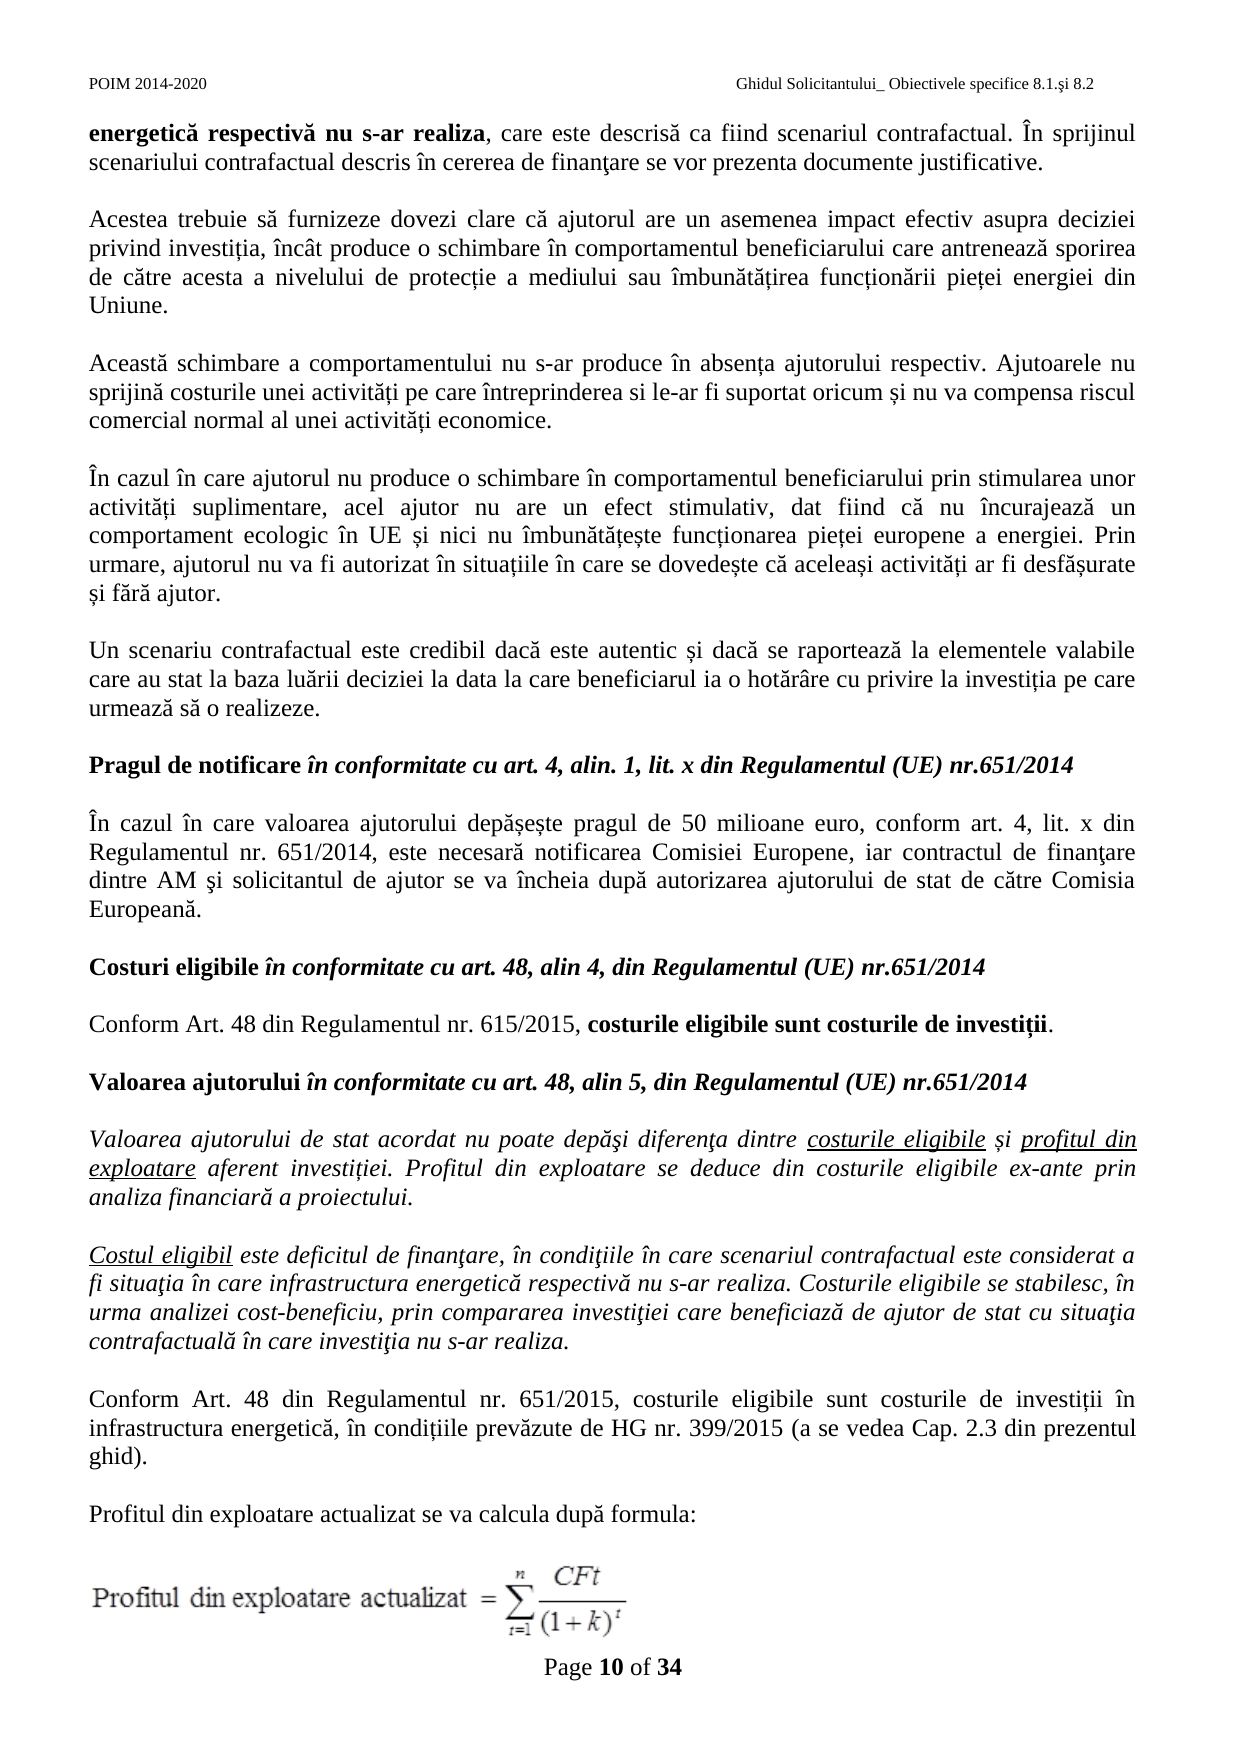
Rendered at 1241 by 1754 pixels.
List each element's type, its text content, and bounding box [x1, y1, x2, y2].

text Această schimbare a comportamentului nu s-ar produce în absența ajutorului respectiv. Ajutoarele nu sprijină costurile unei activități pe care întreprinderea si le-ar fi suportat oricum și nu va compensa riscul comercial normal al unei activități economice. [89, 348, 1137, 434]
text Profitul din exploatare actualizat se va calcula după formula: [89, 1499, 1137, 1528]
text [89, 118, 1137, 176]
text Valoarea ajutorului în conformitate cu art. 48, alin 5, din Regulamentul (UE) nr.651/2014 [89, 1067, 1137, 1096]
text Conform Art. 48 din Regulamentul nr. 651/2015, costurile eligibile sunt costurile de investiții în infrastructura energetică, în condițiile prevăzute de HG nr. 399/2015 (a se vedea Cap. 2.3 din prezentul ghid). [89, 1384, 1137, 1470]
text Pragul de notificare în conformitate cu art. 4, alin. 1, lit. x din Regulamentul (UE) nr.651/2014 [89, 751, 1137, 779]
text Costuri eligibile în conformitate cu art. 48, alin 4, din Regulamentul (UE) nr.651/2014 [89, 952, 1137, 981]
text Valoarea ajutorului de stat acordat nu poate depăşi diferenţa dintre costurile eligibile și profitul din exploatare aferent investiției. Profitul din exploatare se deduce din costurile eligibile ex-ante prin analiza financiară a proiectului. [89, 1124, 1137, 1211]
text Conform Art. 48 din Regulamentul nr. 615/2015, costurile eligibile sunt costurile de investiții. [89, 1009, 1137, 1038]
text Acestea trebuie să furnizeze dovezi clare că ajutorul are un asemenea impact efectiv asupra deciziei privind investiția, încât produce o schimbare în comportamentul beneficiarului care antrenează sporirea de către acesta a nivelului de protecție a mediului sau îmbunătățirea funcționării pieței energiei din Uniune. [89, 204, 1137, 319]
text Costul eligibil este deficitul de finanţare, în condiţiile în care scenariul contrafactual este considerat a fi situaţia în care infrastructura energetică respectivă nu s-ar realiza. Costurile eligibile se stabilesc, în urma analizei cost-beneficiu, prin compararea investiţiei care beneficiază de ajutor de stat cu situaţia contrafactuală în care investiţia nu s-ar realiza. [89, 1240, 1137, 1355]
text Un scenariu contrafactual este credibil dacă este autentic și dacă se raportează la elementele valabile care au stat la baza luării deciziei la data la care beneficiarul ia o hotărâre cu privire la investiția pe care urmează să o realizeze. [89, 636, 1137, 722]
text În cazul în care valoarea ajutorului depășește pragul de 50 milioane euro, conform art. 4, lit. x din Regulamentul nr. 651/2014, este necesară notificarea Comisiei Europene, iar contractul de finanţare dintre AM şi solicitantul de ajutor se va încheia după autorizarea ajutorului de stat de către Comisia Europeană. [89, 808, 1137, 923]
picture [88, 1557, 633, 1642]
text În cazul în care ajutorul nu produce o schimbare în comportamentul beneficiarului prin stimularea unor activități suplimentare, acel ajutor nu are un efect stimulativ, dat fiind că nu încurajează un comportament ecologic în UE și nici nu îmbunătățește funcționarea pieței europene a energiei. Prin urmare, ajutorul nu va fi autorizat în situațiile în care se dovedește că aceleași activități ar fi desfășurate și fără ajutor. [89, 463, 1137, 607]
